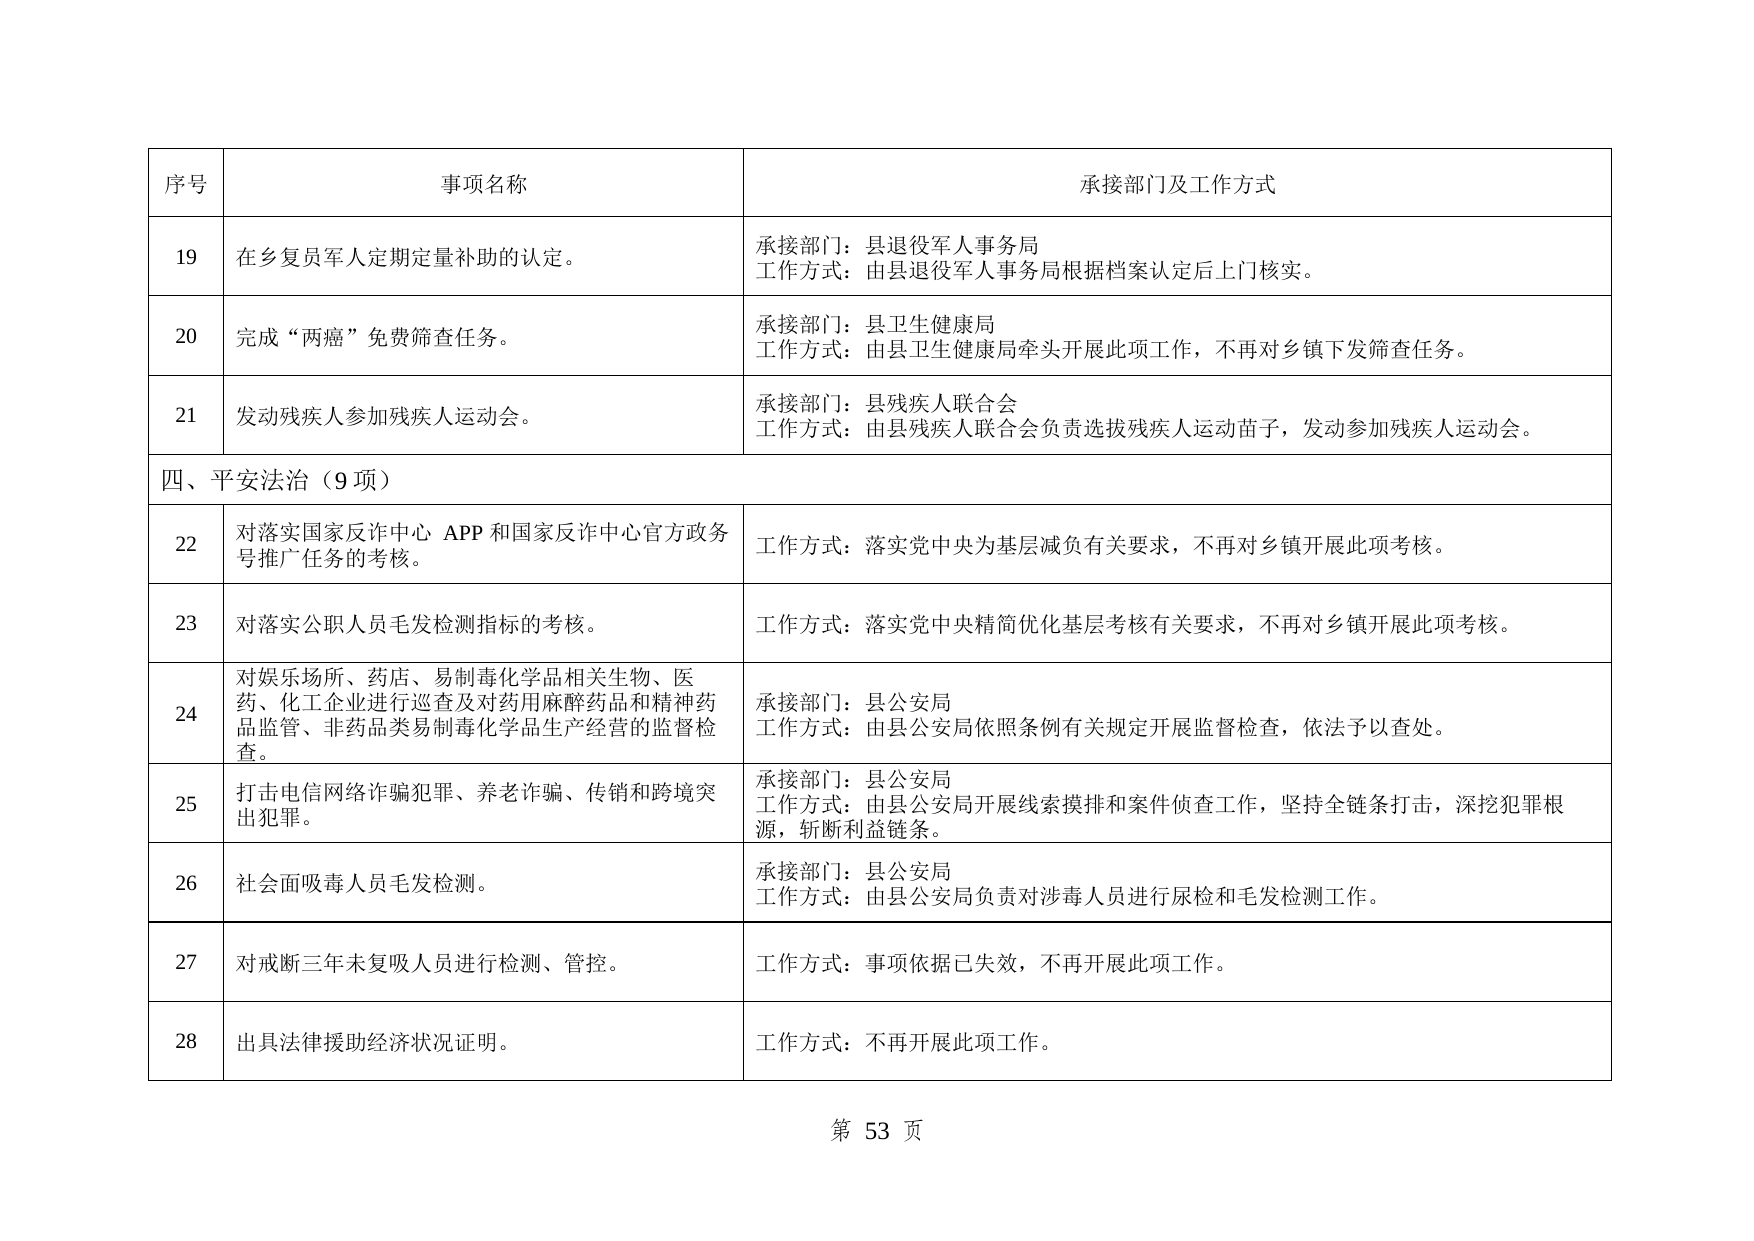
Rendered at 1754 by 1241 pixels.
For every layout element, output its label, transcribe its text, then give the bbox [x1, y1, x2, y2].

table_cell 承接部门：县公安局 工作方式：由县公安局负责对涉毒人员进行尿检和毛发检测工作。 [744, 843, 1611, 921]
table_cell 21 [149, 376, 223, 454]
table_cell 25 [149, 764, 223, 842]
table_cell 22 [149, 505, 223, 583]
table_cell 在乡复员军人定期定量补助的认定。 [224, 217, 743, 295]
table_cell 完成“两癌”免费筛查任务。 [224, 296, 743, 374]
table_cell 对娱乐场所、药店、易制毒化学品相关生物、医药、化工企业进行巡查及对药用麻醉药品和精神药品监管、非药品类易制毒化学品生产经营的监督检查。 [224, 663, 743, 763]
table_cell 承接部门：县公安局 工作方式：由县公安局开展线索摸排和案件侦查工作，坚持全链条打击，深挖犯罪根源，斩断利益链条。 [744, 764, 1611, 842]
table_cell 发动残疾人参加残疾人运动会。 [224, 376, 743, 454]
table_cell 承接部门：县卫生健康局 工作方式：由县卫生健康局牵头开展此项工作，不再对乡镇下发筛查任务。 [744, 296, 1611, 374]
table_cell 社会面吸毒人员毛发检测。 [224, 843, 743, 921]
table_cell 工作方式：事项依据已失效，不再开展此项工作。 [744, 923, 1611, 1001]
table_cell 承接部门：县公安局 工作方式：由县公安局依照条例有关规定开展监督检查，依法予以查处。 [744, 663, 1611, 763]
table_cell 出具法律援助经济状况证明。 [224, 1002, 743, 1080]
table_cell 20 [149, 296, 223, 374]
table_header 序号 [149, 149, 223, 216]
table_cell 对戒断三年未复吸人员进行检测、管控。 [224, 923, 743, 1001]
table_cell 工作方式：落实党中央为基层减负有关要求，不再对乡镇开展此项考核。 [744, 505, 1611, 583]
table_cell 对落实国家反诈中心 APP 和国家反诈中心官方政务号推广任务的考核。 [224, 505, 743, 583]
table_cell 承接部门：县退役军人事务局 工作方式：由县退役军人事务局根据档案认定后上门核实。 [744, 217, 1611, 295]
table_cell 打击电信网络诈骗犯罪、养老诈骗、传销和跨境突出犯罪。 [224, 764, 743, 842]
table_cell 24 [149, 663, 223, 763]
table_cell 23 [149, 584, 223, 662]
table_cell 承接部门：县残疾人联合会 工作方式：由县残疾人联合会负责选拔残疾人运动苗子，发动参加残疾人运动会。 [744, 376, 1611, 454]
table_cell 工作方式：落实党中央精简优化基层考核有关要求，不再对乡镇开展此项考核。 [744, 584, 1611, 662]
table_cell 对落实公职人员毛发检测指标的考核。 [224, 584, 743, 662]
table_header 事项名称 [224, 149, 743, 216]
table_cell 四、平安法治（9项） [149, 455, 1611, 504]
table_cell 28 [149, 1002, 223, 1080]
table_cell 27 [149, 923, 223, 1001]
table_cell 26 [149, 843, 223, 921]
table_cell 工作方式：不再开展此项工作。 [744, 1002, 1611, 1080]
table_header 承接部门及工作方式 [744, 149, 1611, 216]
table_cell 19 [149, 217, 223, 295]
